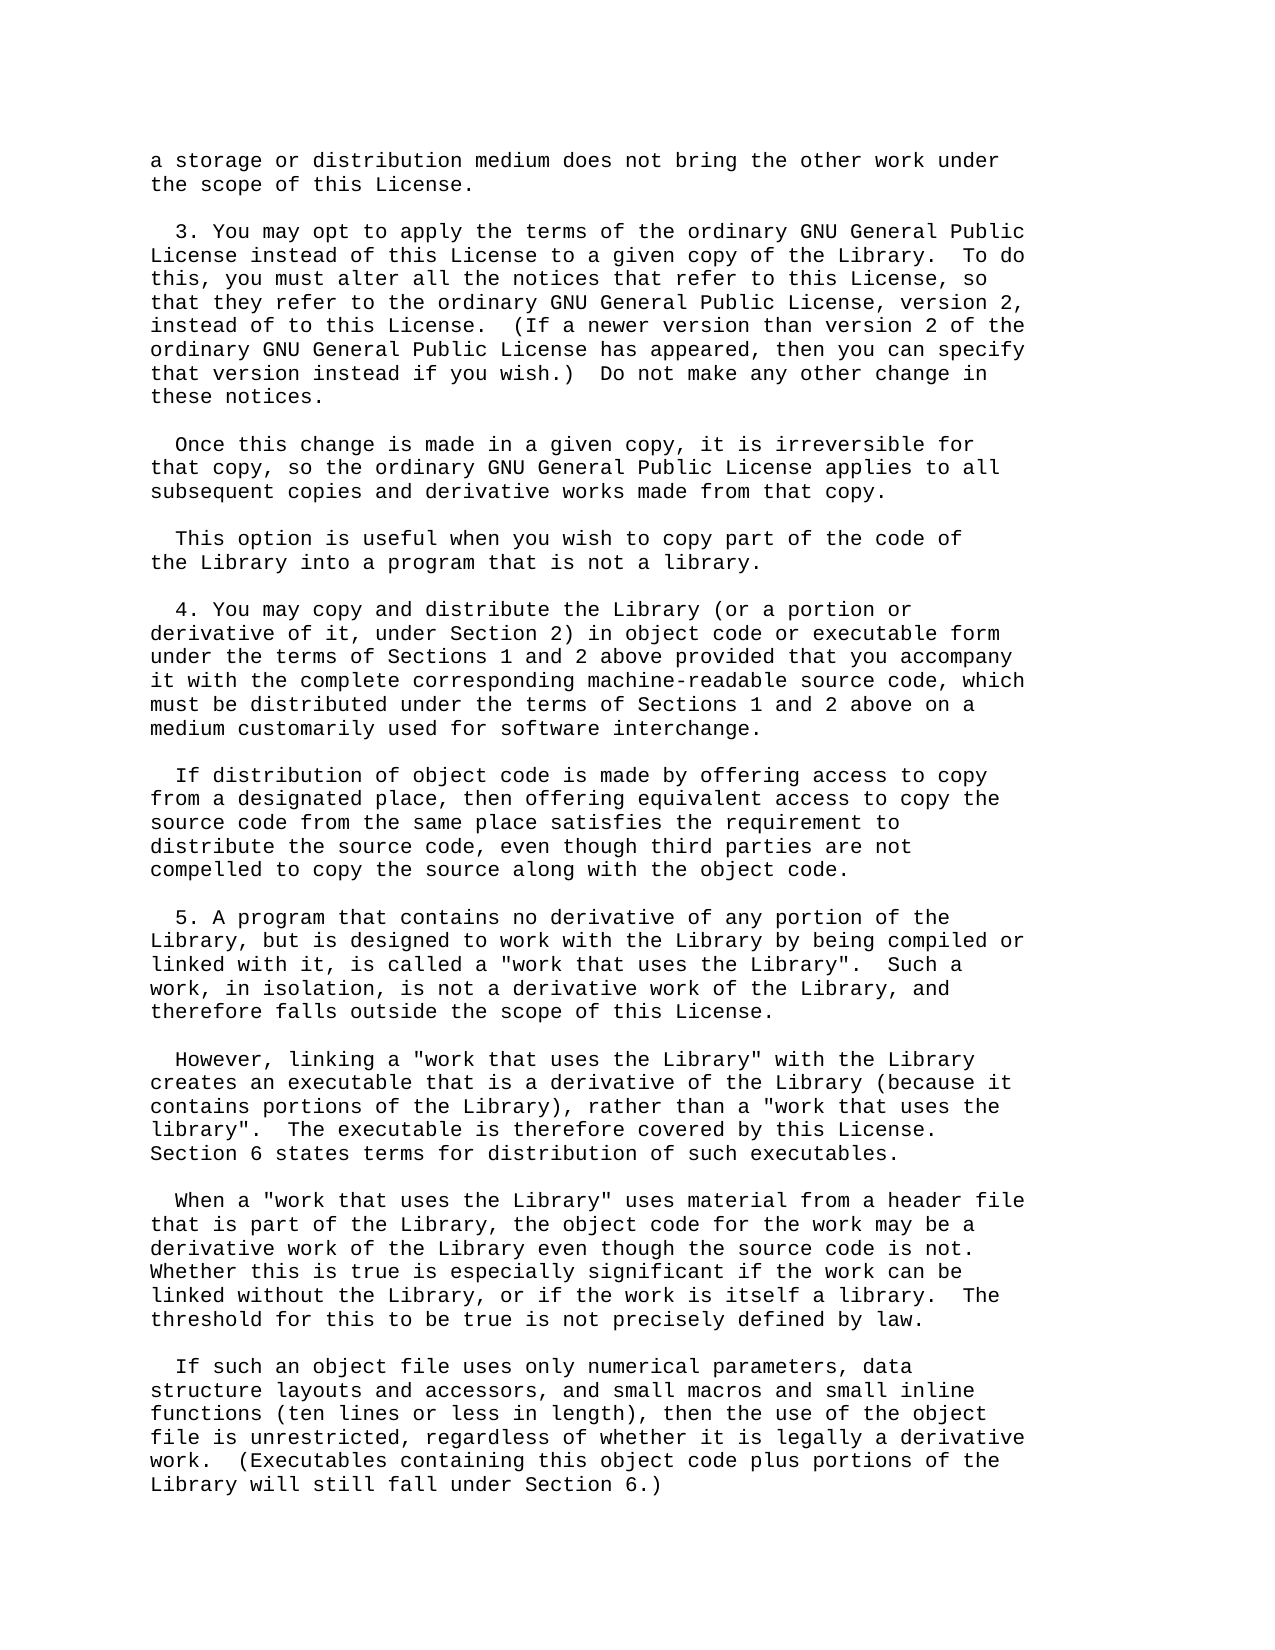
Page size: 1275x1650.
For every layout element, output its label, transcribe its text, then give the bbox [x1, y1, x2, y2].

text Whether this is true is especially significant if the work can be [150, 1261, 1125, 1285]
text that copy, so the ordinary GNU General Public License applies to all [150, 457, 1125, 481]
text instead of to this License. (If a newer version than version 2 of the [150, 316, 1125, 339]
text it with the complete corresponding machine-readable source code, which [150, 670, 1125, 694]
text Library will still fall under Section 6.) [150, 1474, 1125, 1498]
text derivative work of the Library even though the source code is not. [150, 1238, 1125, 1261]
text structure layouts and accessors, and small macros and small inline [150, 1379, 1125, 1403]
text a storage or distribution medium does not bring the other work under [150, 150, 1125, 174]
text must be distributed under the terms of Sections 1 and 2 above on a [150, 694, 1125, 717]
text work, in isolation, is not a derivative work of the Library, and [150, 978, 1125, 1001]
text subsequent copies and derivative works made from that copy. [150, 481, 1125, 505]
text that they refer to the ordinary GNU General Public License, version 2, [150, 292, 1125, 316]
text However, linking a "work that uses the Library" with the Library [150, 1048, 1125, 1072]
text Once this change is made in a given copy, it is irreversible for [150, 434, 1125, 457]
text that is part of the Library, the object code for the work may be a [150, 1214, 1125, 1238]
text these notices. [150, 386, 1125, 410]
text threshold for this to be true is not precisely defined by law. [150, 1309, 1125, 1332]
text linked without the Library, or if the work is itself a library. The [150, 1285, 1125, 1309]
text the scope of this License. [150, 174, 1125, 197]
text creates an executable that is a derivative of the Library (because it [150, 1072, 1125, 1096]
text linked with it, is called a "work that uses the Library". Such a [150, 954, 1125, 978]
text If distribution of object code is made by offering access to copy [150, 765, 1125, 788]
text Library, but is designed to work with the Library by being compiled or [150, 930, 1125, 954]
text that version instead if you wish.) Do not make any other change in [150, 363, 1125, 386]
text this, you must alter all the notices that refer to this License, so [150, 268, 1125, 292]
text 5. A program that contains no derivative of any portion of the [150, 907, 1125, 930]
text ordinary GNU General Public License has appeared, then you can specify [150, 339, 1125, 363]
text derivative of it, under Section 2) in object code or executable form [150, 623, 1125, 647]
text functions (ten lines or less in length), then the use of the object [150, 1403, 1125, 1427]
text Section 6 states terms for distribution of such executables. [150, 1143, 1125, 1167]
text License instead of this License to a given copy of the Library. To do [150, 244, 1125, 268]
text If such an object file uses only numerical parameters, data [150, 1356, 1125, 1379]
text file is unrestricted, regardless of whether it is legally a derivative [150, 1427, 1125, 1451]
text the Library into a program that is not a library. [150, 552, 1125, 576]
text distribute the source code, even though third parties are not [150, 836, 1125, 859]
text library". The executable is therefore covered by this License. [150, 1119, 1125, 1143]
text contains portions of the Library), rather than a "work that uses the [150, 1096, 1125, 1119]
text source code from the same place satisfies the requirement to [150, 812, 1125, 836]
text from a designated place, then offering equivalent access to copy the [150, 788, 1125, 812]
text under the terms of Sections 1 and 2 above provided that you accompany [150, 647, 1125, 670]
text therefore falls outside the scope of this License. [150, 1001, 1125, 1025]
text 4. You may copy and distribute the Library (or a portion or [150, 599, 1125, 623]
text compelled to copy the source along with the object code. [150, 859, 1125, 883]
text This option is useful when you wish to copy part of the code of [150, 528, 1125, 552]
text 3. You may opt to apply the terms of the ordinary GNU General Public [150, 221, 1125, 244]
text When a "work that uses the Library" uses material from a header file [150, 1190, 1125, 1214]
text work. (Executables containing this object code plus portions of the [150, 1451, 1125, 1474]
text medium customarily used for software interchange. [150, 717, 1125, 741]
